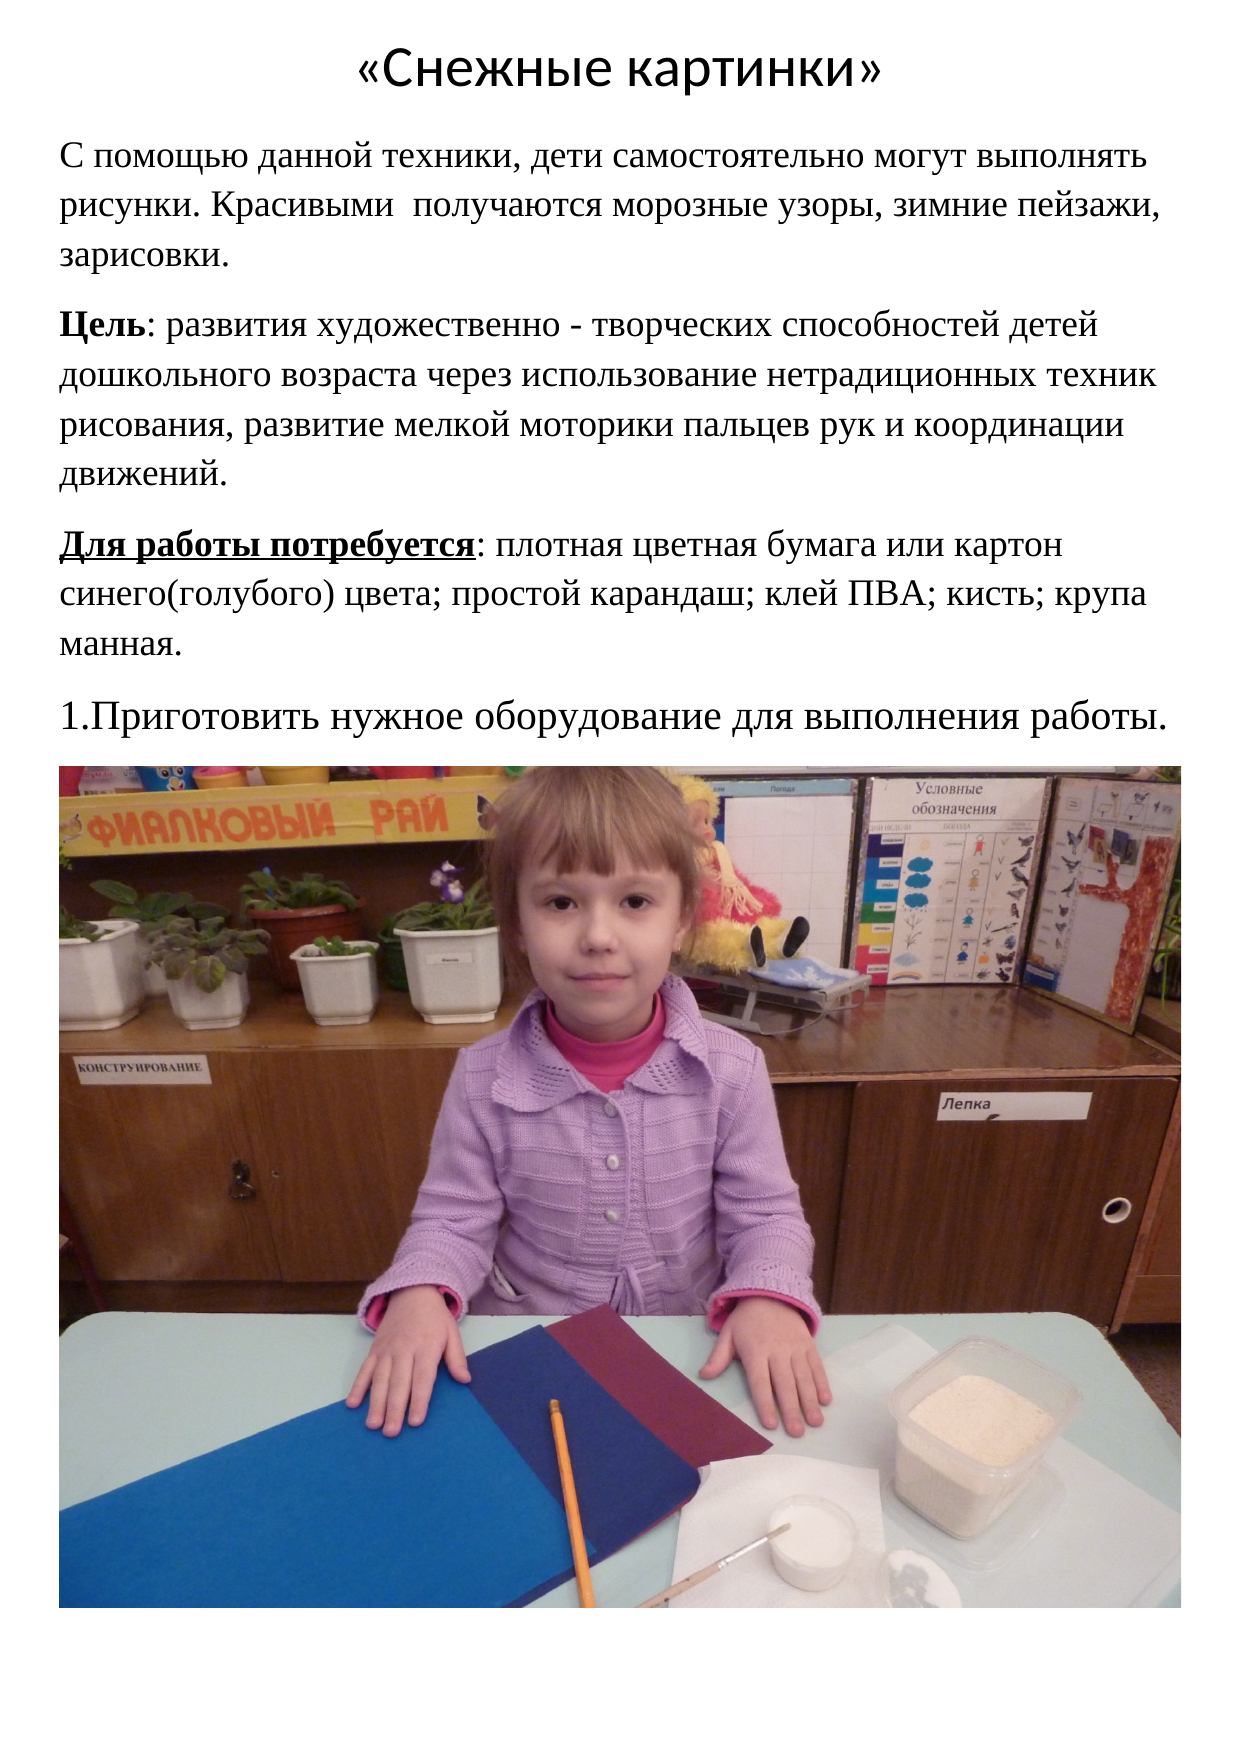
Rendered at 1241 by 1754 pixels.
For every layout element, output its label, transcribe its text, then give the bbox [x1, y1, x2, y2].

picture [59, 766, 1182, 1608]
text Для работы потребуется: плотная цветная бумага или картон синего(голубого) цвета; простой карандаш; клей ПВА; кисть; крупа манная. [59, 521, 1181, 663]
text «Снежные картинки» [59, 29, 1181, 101]
text С помощью данной техники, дети самостоятельно могут выполнять рисунки. Красивыми получаются морозные узоры, зимние пейзажи, зарисовки. [59, 132, 1181, 274]
text 1.Приготовить нужное оборудование для выполнения работы. [59, 691, 1181, 738]
text Цель: развития художественно - творческих способностей детей дошкольного возраста через использование нетрадиционных техник рисования, развитие мелкой моторики пальцев рук и координации движений. [59, 302, 1181, 494]
